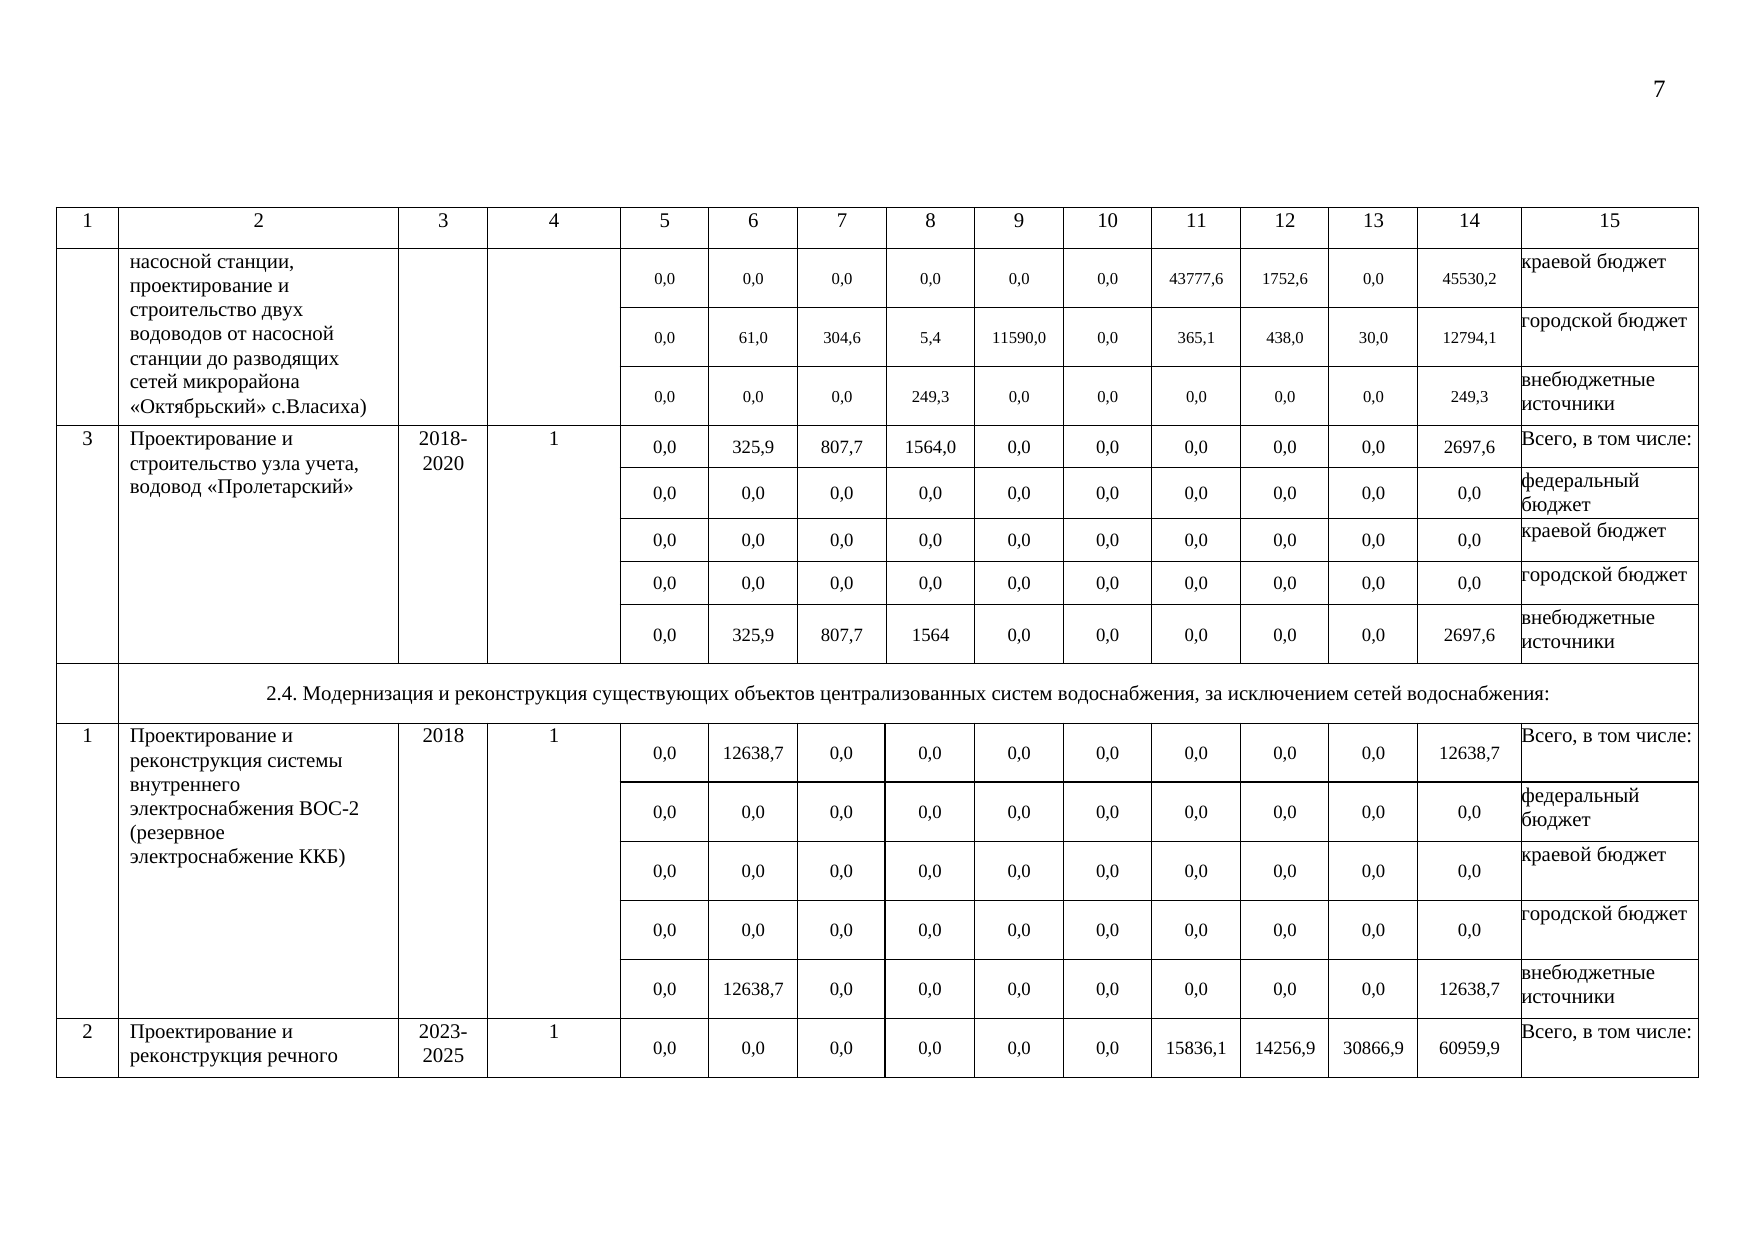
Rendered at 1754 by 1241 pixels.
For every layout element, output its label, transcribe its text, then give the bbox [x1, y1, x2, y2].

table_cell 5,4 [887, 308, 974, 366]
table_cell 0,0 [887, 562, 974, 604]
table_cell 12638,7 [709, 960, 797, 1018]
table_cell 0,0 [886, 1019, 974, 1077]
table_cell 0,0 [1329, 519, 1417, 561]
table_header 14 [1418, 208, 1521, 248]
table_cell 12638,7 [1418, 724, 1521, 781]
table_cell внебюджетные источники [1522, 605, 1698, 663]
table_header 11 [1152, 208, 1240, 248]
table_cell городской бюджет [1522, 901, 1698, 959]
table_cell 60959,9 [1418, 1019, 1521, 1077]
table_cell 15836,1 [1152, 1019, 1240, 1077]
table_cell федеральный бюджет [1522, 783, 1698, 841]
table_cell Всего, в том числе: [1522, 426, 1698, 467]
table_cell 438,0 [1241, 308, 1328, 366]
table_cell 0,0 [1329, 562, 1417, 604]
table_cell 0,0 [975, 783, 1063, 841]
table_cell 0,0 [709, 1019, 797, 1077]
table_cell 0,0 [1329, 842, 1417, 899]
table_header 7 [798, 208, 886, 248]
table_cell 0,0 [1152, 960, 1240, 1018]
table_cell 0,0 [1241, 367, 1328, 425]
table_cell 0,0 [1064, 1019, 1151, 1077]
table_cell 0,0 [1241, 562, 1328, 604]
table_cell 807,7 [798, 426, 886, 467]
table_cell 0,0 [1241, 426, 1328, 467]
table_cell Проектирование и строительство узла учета, водовод «Пролетарский» [119, 426, 398, 663]
table_cell 0,0 [621, 367, 708, 425]
table_header 1 [57, 208, 118, 248]
table_cell 0,0 [798, 367, 886, 425]
table_cell 12638,7 [709, 724, 797, 781]
table_cell 249,3 [1418, 367, 1521, 425]
table_cell Всего, в том числе: [1522, 1019, 1698, 1077]
table_cell 0,0 [1241, 842, 1328, 899]
table_cell 0,0 [1152, 562, 1240, 604]
table_cell краевой бюджет [1522, 249, 1698, 307]
table_cell 0,0 [975, 468, 1063, 517]
table_cell 0,0 [621, 519, 708, 561]
table_cell 0,0 [1329, 426, 1417, 467]
table_cell Всего, в том числе: [1522, 724, 1698, 781]
table_cell 0,0 [886, 783, 974, 841]
table_cell 0,0 [798, 562, 886, 604]
table_cell федеральный бюджет [1522, 468, 1698, 517]
table_cell 0,0 [975, 960, 1063, 1018]
table_cell 0,0 [975, 901, 1063, 959]
table_cell 0,0 [1329, 605, 1417, 663]
table_cell 12638,7 [1418, 960, 1521, 1018]
table_cell 2697,6 [1418, 605, 1521, 663]
table_cell 0,0 [1152, 519, 1240, 561]
table_cell 0,0 [1329, 960, 1417, 1018]
table_cell 0,0 [1064, 519, 1151, 561]
table_cell [57, 664, 118, 722]
table_cell 2697,6 [1418, 426, 1521, 467]
table_cell 304,6 [798, 308, 886, 366]
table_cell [119, 1019, 398, 1077]
table_cell 2018 [399, 724, 487, 1018]
table_cell 0,0 [1329, 783, 1417, 841]
table_cell 0,0 [709, 783, 797, 841]
table_cell 0,0 [975, 519, 1063, 561]
table_header 9 [975, 208, 1063, 248]
table_cell 0,0 [709, 901, 797, 959]
table_cell 14256,9 [1241, 1019, 1328, 1077]
table_cell 0,0 [1418, 842, 1521, 899]
table_cell 2018-2020 [399, 426, 487, 663]
table_cell 1564 [887, 605, 974, 663]
table_cell 0,0 [1329, 367, 1417, 425]
table_cell 1 [57, 724, 118, 1018]
table_cell 1 [488, 426, 620, 663]
table_cell 0,0 [709, 468, 797, 517]
table_cell 0,0 [886, 960, 974, 1018]
table_cell 0,0 [1064, 724, 1151, 781]
table_header 6 [709, 208, 797, 248]
table_cell 0,0 [709, 842, 797, 899]
table_cell 325,9 [709, 426, 797, 467]
table_cell 0,0 [798, 783, 884, 841]
table_cell 807,7 [798, 605, 886, 663]
table_cell 0,0 [709, 367, 797, 425]
table_cell 0,0 [1329, 901, 1417, 959]
table_cell 0,0 [975, 1019, 1063, 1077]
table_cell 0,0 [975, 605, 1063, 663]
table_cell 0,0 [621, 842, 708, 899]
table_cell 0,0 [621, 308, 708, 366]
table_cell 1752,6 [1241, 249, 1328, 307]
table_cell 0,0 [621, 901, 708, 959]
table_cell 0,0 [709, 562, 797, 604]
table_cell краевой бюджет [1522, 519, 1698, 561]
table_cell Проектирование и реконструкция системы внутреннего электроснабжения ВОС-2 (резервное электроснабжение ККБ) [119, 724, 398, 1018]
table_cell 0,0 [1418, 562, 1521, 604]
table_header 4 [488, 208, 620, 248]
table_cell 0,0 [1064, 308, 1151, 366]
table_cell 0,0 [975, 426, 1063, 467]
table_cell 0,0 [1064, 562, 1151, 604]
table_cell 0,0 [621, 724, 708, 781]
table_cell 0,0 [1241, 901, 1328, 959]
table_cell 0,0 [1241, 724, 1328, 781]
table_cell 0,0 [1064, 605, 1151, 663]
table_cell 0,0 [1418, 901, 1521, 959]
table_cell 0,0 [1152, 605, 1240, 663]
table_cell 0,0 [1064, 960, 1151, 1018]
table_cell 0,0 [1064, 426, 1151, 467]
table_cell 0,0 [1152, 426, 1240, 467]
table_cell 0,0 [975, 562, 1063, 604]
table_cell 0,0 [1329, 724, 1417, 781]
table_cell 0,0 [886, 901, 974, 959]
table_cell 0,0 [975, 367, 1063, 425]
table_cell 0,0 [1241, 783, 1328, 841]
table_cell 0,0 [1329, 468, 1417, 517]
table_cell 0,0 [1418, 519, 1521, 561]
table_cell 365,1 [1152, 308, 1240, 366]
table_cell 0,0 [621, 426, 708, 467]
table_cell 0,0 [1152, 901, 1240, 959]
table_cell 0,0 [621, 1019, 708, 1077]
table_cell 30,0 [1329, 308, 1417, 366]
table_cell внебюджетные источники [1522, 367, 1698, 425]
table_cell 0,0 [798, 960, 884, 1018]
table_cell 0,0 [886, 842, 974, 899]
table_cell 0,0 [1152, 783, 1240, 841]
table_header 8 [887, 208, 974, 248]
table_cell 12794,1 [1418, 308, 1521, 366]
table_cell 3 [57, 426, 118, 663]
table_cell 1 [488, 724, 620, 1018]
table_cell городской бюджет [1522, 562, 1698, 604]
table_cell краевой бюджет [1522, 842, 1698, 899]
table_cell 0,0 [621, 960, 708, 1018]
table_cell 0,0 [1418, 783, 1521, 841]
table_cell 0,0 [1064, 249, 1151, 307]
table_cell 0,0 [1152, 468, 1240, 517]
table_cell 0,0 [798, 249, 886, 307]
table_cell внебюджетные источники [1522, 960, 1698, 1018]
table_header 2 [119, 208, 398, 248]
table_cell 0,0 [887, 249, 974, 307]
table_cell 30866,9 [1329, 1019, 1417, 1077]
table_cell 0,0 [1152, 367, 1240, 425]
table_cell 45530,2 [1418, 249, 1521, 307]
table_cell 0,0 [886, 724, 974, 781]
table_cell 0,0 [621, 468, 708, 517]
table_cell 43777,6 [1152, 249, 1240, 307]
table_cell 0,0 [975, 842, 1063, 899]
table_cell 249,3 [887, 367, 974, 425]
table_cell 0,0 [1064, 901, 1151, 959]
table_cell 0,0 [621, 249, 708, 307]
table_cell 0,0 [621, 783, 708, 841]
table_cell 0,0 [1064, 468, 1151, 517]
table_cell 61,0 [709, 308, 797, 366]
table_cell 0,0 [709, 249, 797, 307]
table_cell 0,0 [1329, 249, 1417, 307]
table_cell городской бюджет [1522, 308, 1698, 366]
table_cell 1 [488, 1019, 620, 1077]
table_cell 0,0 [798, 519, 886, 561]
table_cell 0,0 [1064, 842, 1151, 899]
table_cell 0,0 [798, 901, 884, 959]
table_cell 0,0 [798, 842, 884, 899]
table_cell 0,0 [709, 519, 797, 561]
table_cell 0,0 [887, 519, 974, 561]
table_cell 0,0 [975, 724, 1063, 781]
table_cell 1564,0 [887, 426, 974, 467]
table_cell 0,0 [621, 562, 708, 604]
table_cell 0,0 [798, 724, 884, 781]
table_cell 0,0 [798, 468, 886, 517]
table_header 3 [399, 208, 487, 248]
table_header 5 [621, 208, 708, 248]
table_cell 0,0 [1241, 960, 1328, 1018]
table_cell 0,0 [1418, 468, 1521, 517]
table_cell 325,9 [709, 605, 797, 663]
table_cell 2.4. Модернизация и реконструкция существующих объектов централизованных систем водоснабжения, за исключением сетей водоснабжения: [119, 664, 1698, 722]
table_cell 0,0 [798, 1019, 884, 1077]
table_header 15 [1522, 208, 1698, 248]
table_cell 2 [57, 1019, 118, 1077]
table_header 12 [1241, 208, 1328, 248]
table_header 10 [1064, 208, 1151, 248]
table_cell 11590,0 [975, 308, 1063, 366]
table_cell 0,0 [975, 249, 1063, 307]
table_cell 0,0 [1152, 842, 1240, 899]
table_cell 0,0 [1064, 367, 1151, 425]
table_cell 0,0 [887, 468, 974, 517]
table_cell 0,0 [1241, 519, 1328, 561]
table_cell 0,0 [1152, 724, 1240, 781]
table_cell 0,0 [621, 605, 708, 663]
table_cell 0,0 [1241, 468, 1328, 517]
table_cell 0,0 [1064, 783, 1151, 841]
table_cell 2023-2025 [399, 1019, 487, 1077]
table_header 13 [1329, 208, 1417, 248]
table_cell 0,0 [1241, 605, 1328, 663]
